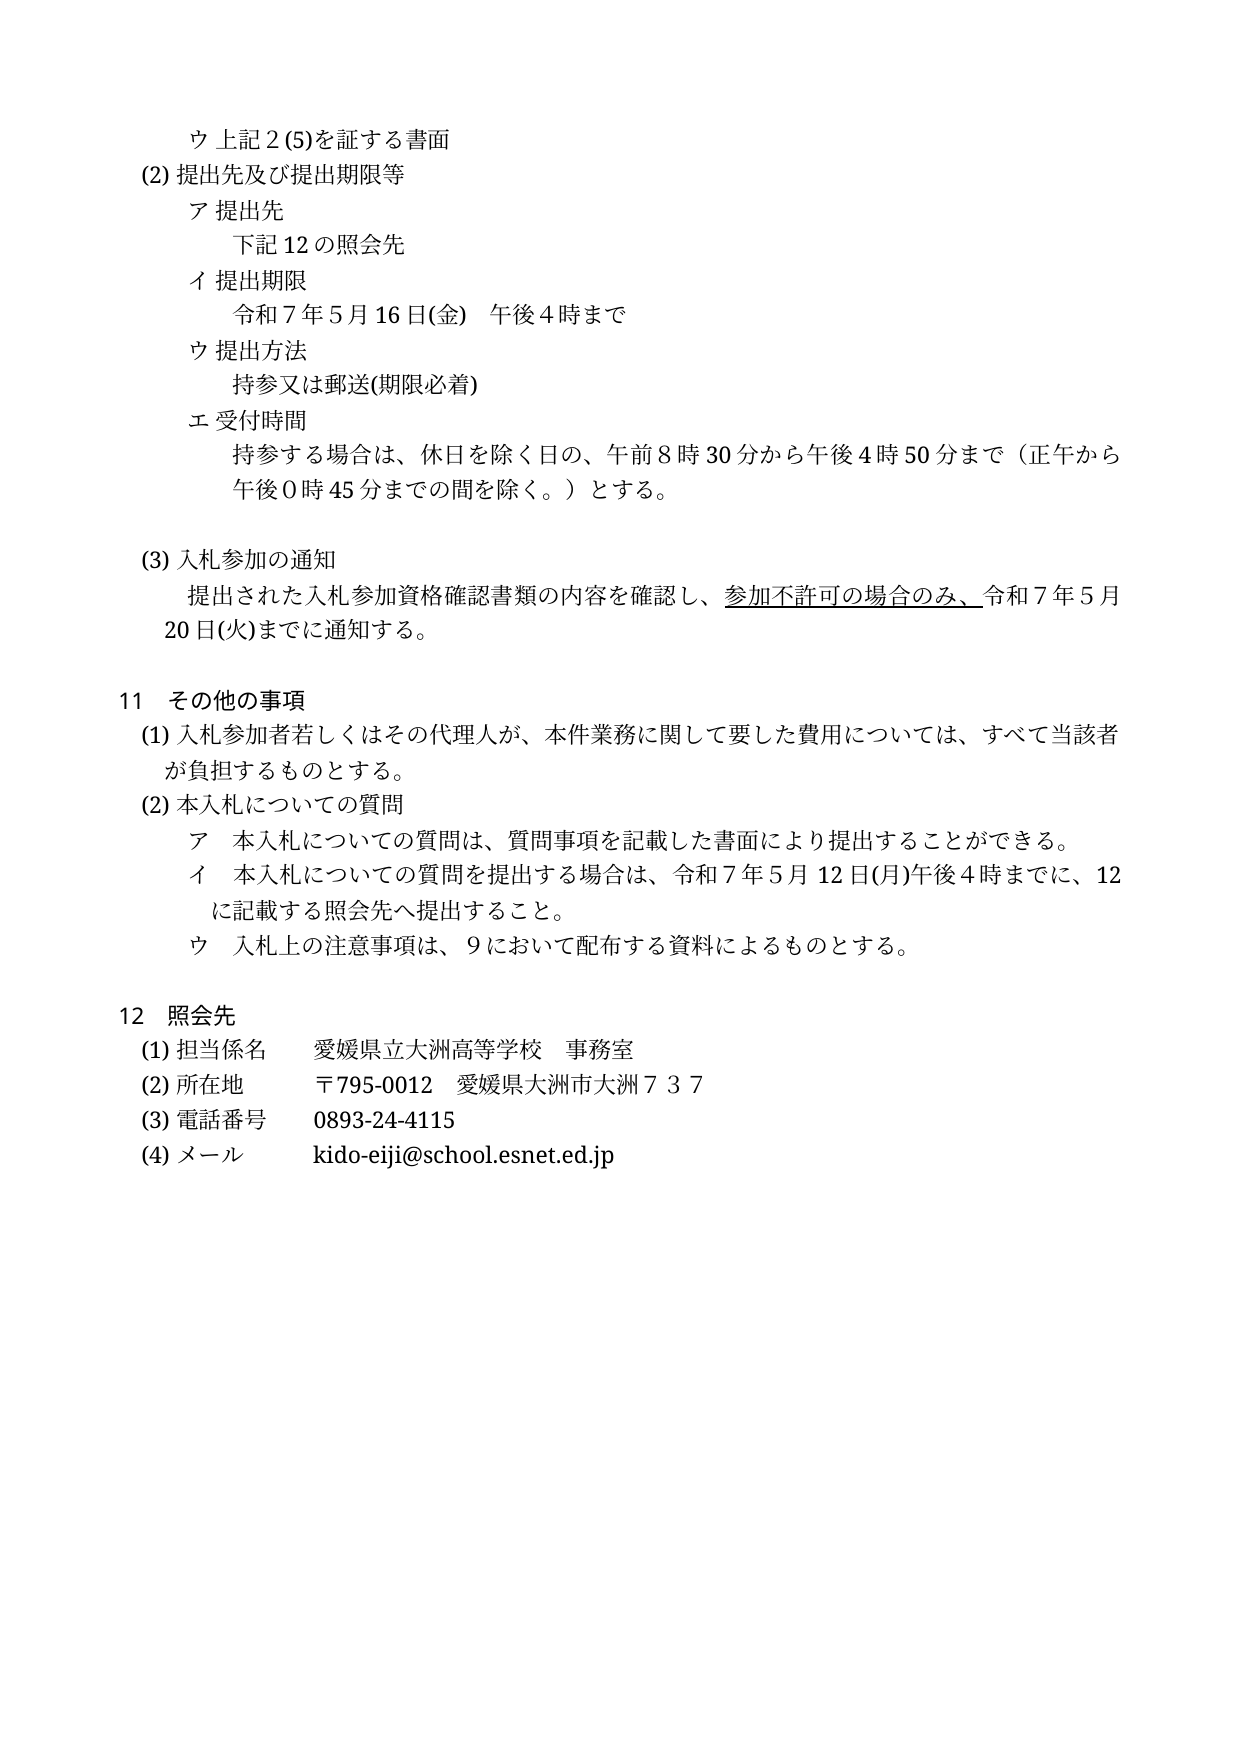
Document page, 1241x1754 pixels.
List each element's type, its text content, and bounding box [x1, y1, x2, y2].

text ア 本入札についての質問は、質問事項を記載した書面により提出することができる。 [187, 822, 1122, 857]
text 令和７年５月16日(金) 午後４時まで [233, 297, 1122, 332]
text (2) 本入札についての質問 [141, 787, 1122, 822]
text 持参する場合は、休日を除く日の、午前８時30分から午後4時50分まで（正午から午後０時45分までの間を除く。）とする。 [233, 437, 1122, 507]
text イ 提出期限 [187, 262, 1122, 297]
text (1) 入札参加者若しくはその代理人が、本件業務に関して要した費用については、すべて当該者が負担するものとする。 [141, 717, 1122, 787]
text ウ 提出方法 [187, 332, 1122, 367]
text (2) 所在地 〒795-0012 愛媛県大洲市大洲７３７ [141, 1067, 1122, 1102]
text (2) 提出先及び提出期限等 [141, 157, 1122, 192]
text (4) メール kido-eiji@school.esnet.ed.jp [141, 1137, 1122, 1172]
text エ 受付時間 [187, 402, 1122, 437]
text (1) 担当係名 愛媛県立大洲高等学校 事務室 [141, 1032, 1122, 1067]
text 12 照会先 [118, 997, 1122, 1032]
text (3) 入札参加の通知 [141, 542, 1122, 577]
text ウ 上記２(5)を証する書面 [187, 122, 1122, 157]
text ウ 入札上の注意事項は、９において配布する資料によるものとする。 [187, 927, 1122, 962]
text 下記12の照会先 [233, 227, 1122, 262]
text (3) 電話番号 0893-24-4115 [141, 1102, 1122, 1137]
text 持参又は郵送(期限必着) [233, 367, 1122, 402]
text ア 提出先 [187, 192, 1122, 227]
text 提出された入札参加資格確認書類の内容を確認し、参加不許可の場合のみ、令和７年５月 20日(火)までに通知する。 [141, 577, 1122, 647]
text 11 その他の事項 [118, 682, 1122, 717]
text イ 本入札についての質問を提出する場合は、令和７年５月12日(月)午後４時までに、12に記載する照会先へ提出すること。 [187, 857, 1122, 927]
